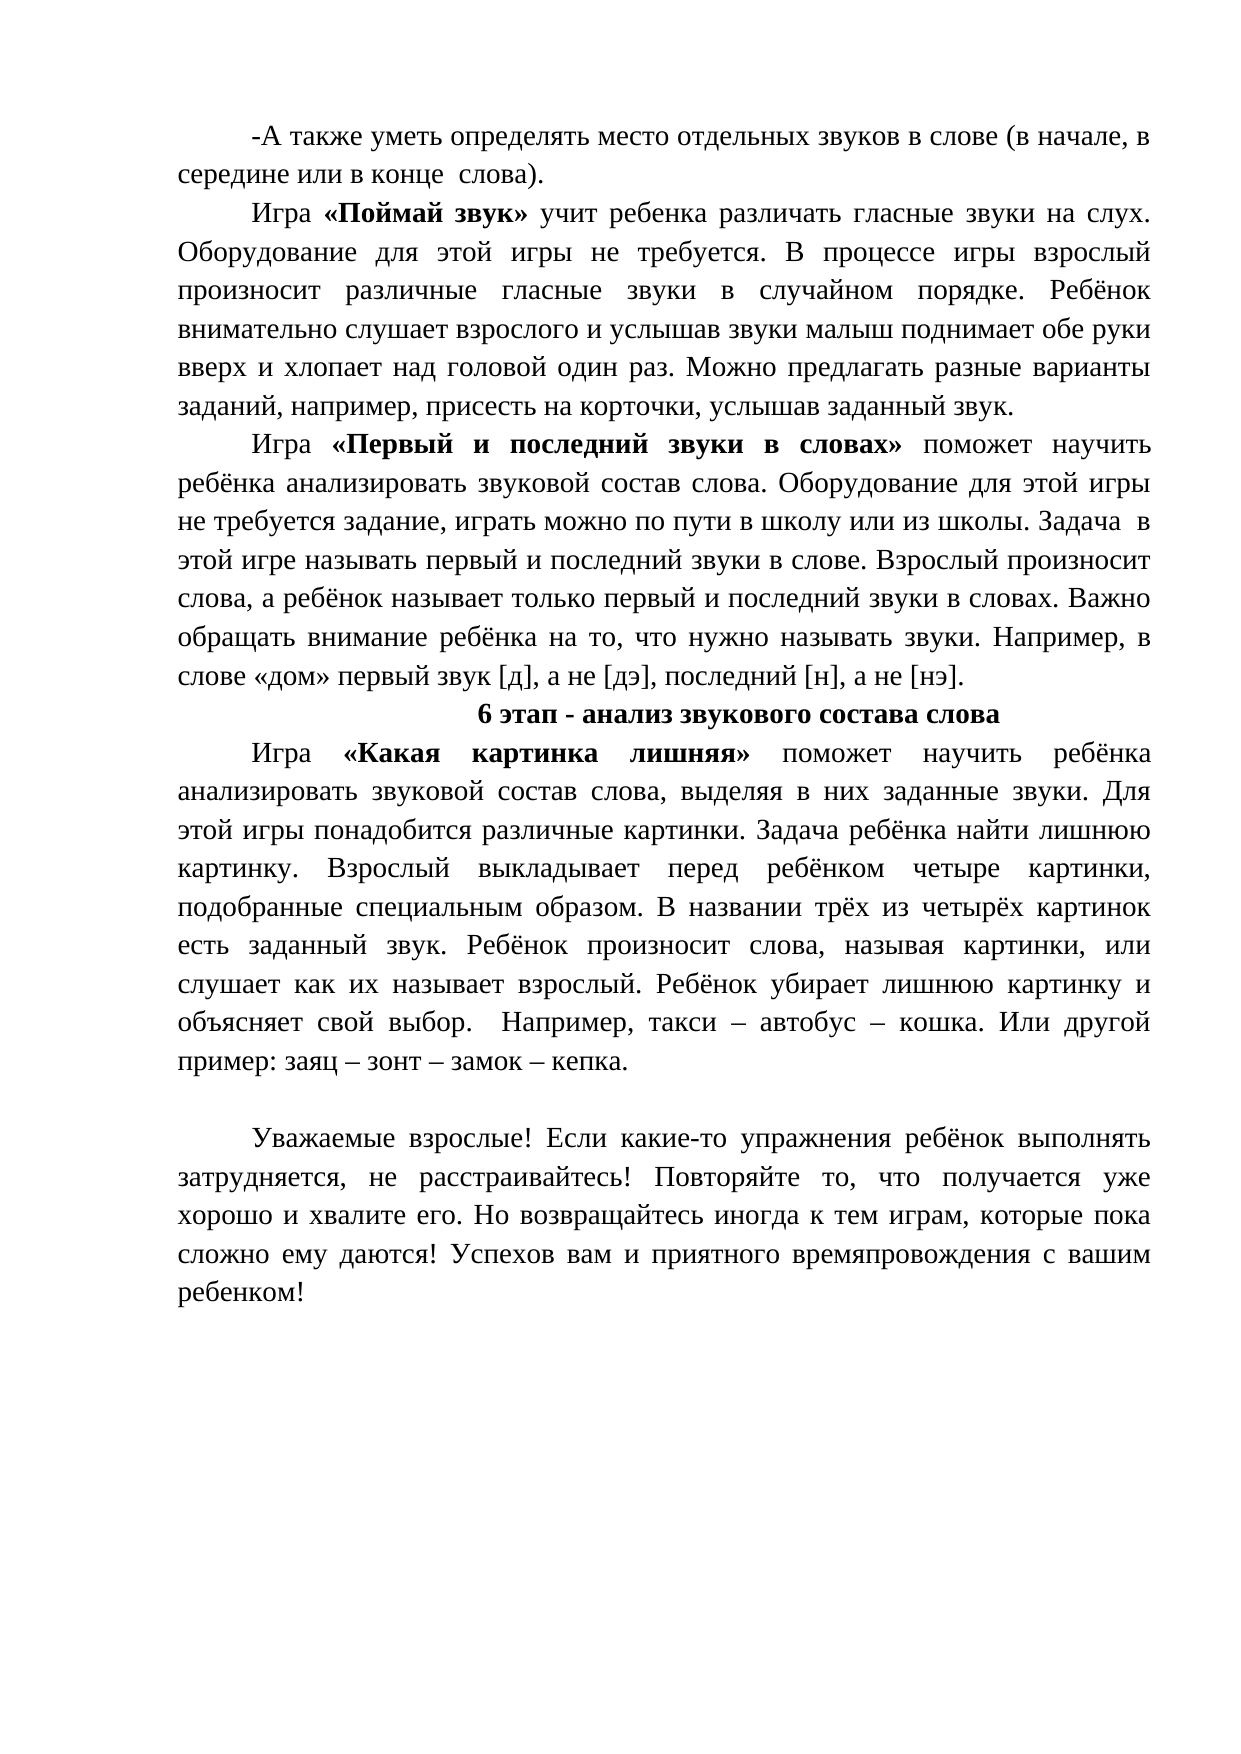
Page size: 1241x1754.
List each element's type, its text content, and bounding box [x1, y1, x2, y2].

list -А также уметь определять место отдельных звуков в слове (в начале, в середине или в конце слова). [177, 118, 1152, 190]
list 6 этап - анализ звукового состава слова [326, 696, 1152, 730]
list Игра «Поймай звук» учит ребенка различать гласные звуки на слух. Оборудование для этой игры не требуется. В процессе игры взрослый произносит различные гласные звуки в случайном порядке. Ребёнок внимательно слушает взрослого и услышав звуки малыш поднимает обе руки вверх и хлопает над головой один раз. Можно предлагать разные варианты заданий, например, присесть на корточки, услышав заданный звук. [177, 195, 1152, 421]
list Игра «Какая картинка лишняя» поможет научить ребёнка анализировать звуковой состав слова, выделяя в них заданные звуки. Для этой игры понадобится различные картинки. Задача ребёнка найти лишнюю картинку. Взрослый выкладывает перед ребёнком четыре картинки, подобранные специальным образом. В названии трёх из четырёх картинок есть заданный звук. Ребёнок произносит слова, называя картинки, или слушает как их называет взрослый. Ребёнок убирает лишнюю картинку и объясняет свой выбор. Например, такси – автобус – кошка. Или другой пример: заяц – зонт – замок – кепка. [177, 735, 1152, 1077]
list Игра «Первый и последний звуки в словах» поможет научить ребёнка анализировать звуковой состав слова. Оборудование для этой игры не требуется задание, играть можно по пути в школу или из школы. Задача в этой игре называть первый и последний звуки в слове. Взрослый произносит слова, а ребёнок называет только первый и последний звуки в словах. Важно обращать внимание ребёнка на то, что нужно называть звуки. Например, в слове «дом» первый звук [д], а не [дэ], последний [н], а не [нэ]. [177, 426, 1152, 691]
list Уважаемые взрослые! Если какие-то упражнения ребёнок выполнять затрудняется, не расстраивайтесь! Повторяйте то, что получается уже хорошо и хвалите его. Но возвращайтесь иногда к тем играм, которые пока сложно ему даются! Успехов вам и приятного времяпровождения с вашим ребенком! [177, 1120, 1152, 1308]
